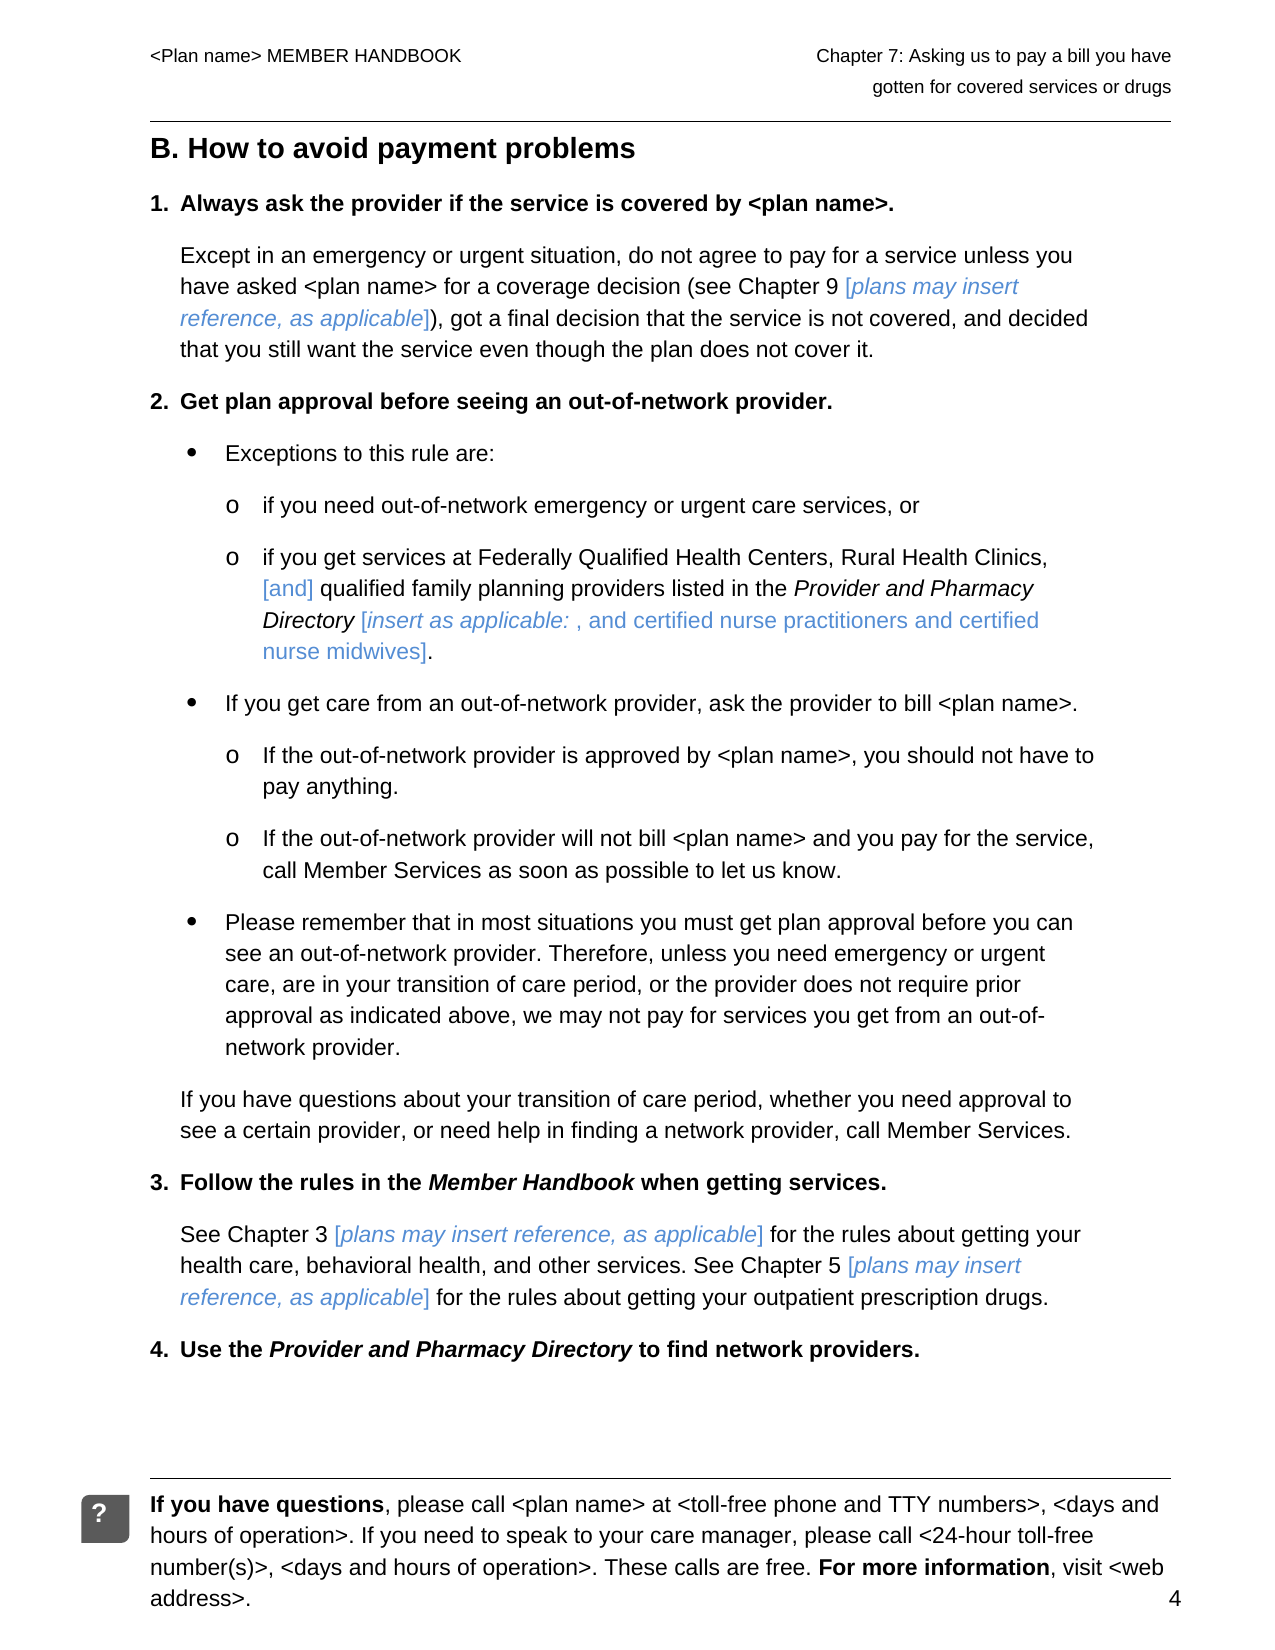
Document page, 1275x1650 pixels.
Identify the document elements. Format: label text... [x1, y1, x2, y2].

list Use the Provider and Pharmacy Directory to find network providers. [150, 1332, 1096, 1363]
list Get plan approval before seeing an out-of-network provider. [150, 384, 1096, 416]
list Follow the rules in the Member Handbook when getting services. [150, 1166, 1096, 1197]
list If you get care from an out-of-network provider, ask the provider to bill <plan name>. [187, 686, 1096, 718]
list if you get services at Federally Qualified Health Centers, Rural Health Clinics, [and] qualified family planning providers listed in the Provider and Pharmacy Directory [insert as applicable: , and certified nurse practitioners and certified nurse midwives]. [225, 541, 1096, 666]
subtitle How to avoid payment problems [150, 122, 1171, 166]
list Always ask the provider if the service is covered by <plan name>. [150, 186, 1096, 218]
list if you need out-of-network emergency or urgent care services, or [225, 488, 1096, 520]
list Please remember that in most situations you must get plan approval before you can see an out-of-network provider. Therefore, unless you need emergency or urgent care, are in your transition of care period, or the provider does not require prior approval as indicated above, we may not pay for services you get from an out-of-network provider. [187, 905, 1096, 1061]
list Exceptions to this rule are: [187, 436, 1096, 468]
list If the out-of-network provider will not bill <plan name> and you pay for the service, call Member Services as soon as possible to let us know. [225, 822, 1096, 884]
list See Chapter 3 [plans may insert reference, as applicable] for the rules about getting your health care, behavioral health, and other services. See Chapter 5 [plans may insert reference, as applicable] for the rules about getting your outpatient prescription drugs. [180, 1218, 1096, 1311]
list If you have questions about your transition of care period, whether you need approval to see a certain provider, or need help in finding a network provider, call Member Services. [180, 1082, 1096, 1145]
list If the out-of-network provider is approved by <plan name>, you should not have to pay anything. [225, 738, 1096, 801]
list Except in an emergency or urgent situation, do not agree to pay for a service unless you have asked <plan name> for a coverage decision (see Chapter 9 [plans may insert reference, as applicable]), got a final decision that the service is not covered, and decided that you still want the service even though the plan does not cover it. [180, 238, 1096, 363]
